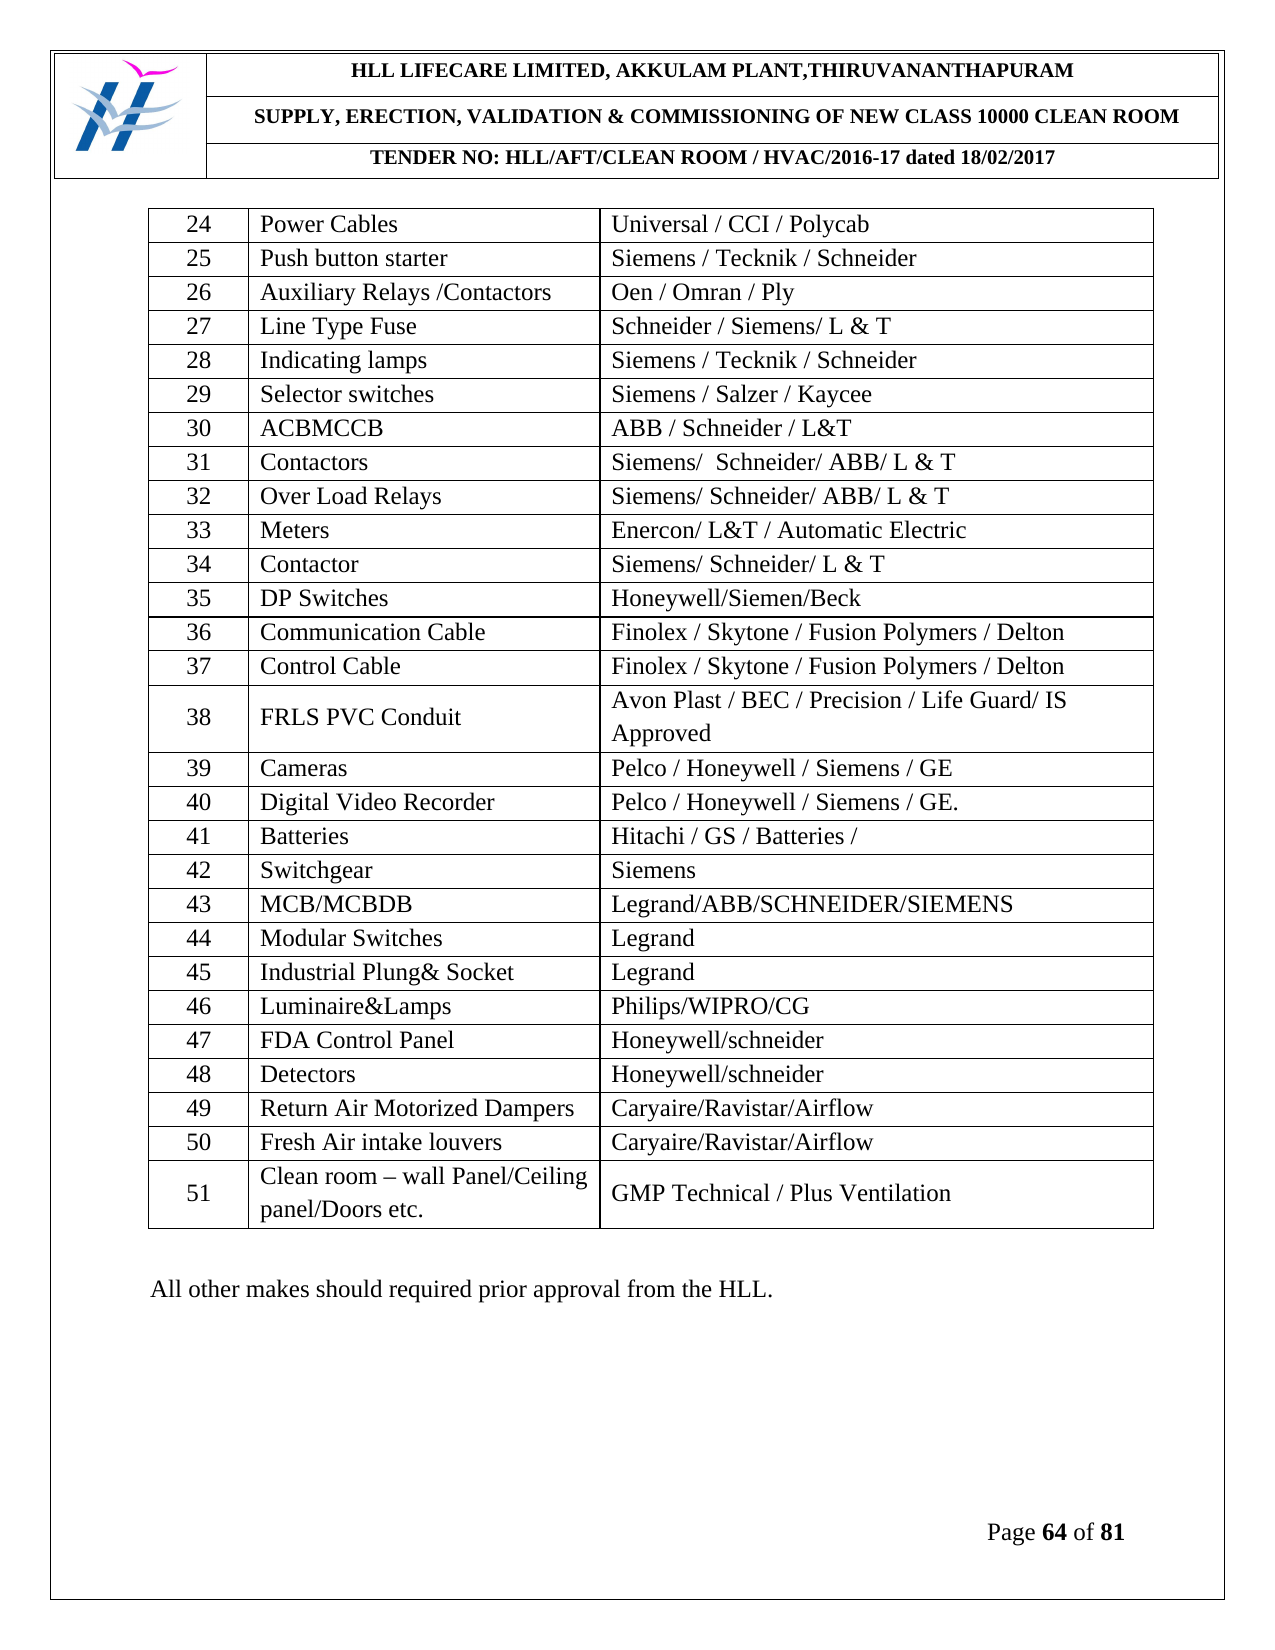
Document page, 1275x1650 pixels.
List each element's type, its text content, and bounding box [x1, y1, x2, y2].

table_cell Switchgear [249, 855, 599, 888]
table_cell 34 [149, 549, 248, 582]
table_cell 30 [149, 413, 248, 446]
table_cell Honeywell/schneider [601, 1025, 1153, 1058]
table_cell DP Switches [249, 583, 599, 616]
table_cell Caryaire/Ravistar/Airflow [601, 1093, 1153, 1126]
table_cell Industrial Plung& Socket [249, 957, 599, 990]
table_cell 44 [149, 923, 248, 956]
table_cell Avon Plast / BEC / Precision / Life Guard/ IS Approved [601, 686, 1153, 752]
table_cell Siemens / Tecknik / Schneider [601, 243, 1153, 276]
table_cell Schneider / Siemens/ L & T [601, 311, 1153, 344]
table_cell 28 [149, 345, 248, 378]
table_cell 40 [149, 787, 248, 820]
table_cell Hitachi / GS / Batteries / [601, 821, 1153, 854]
table_cell Legrand/ABB/SCHNEIDER/SIEMENS [601, 889, 1153, 922]
table_cell 46 [149, 991, 248, 1024]
table_cell Philips/WIPRO/CG [601, 991, 1153, 1024]
table_cell 50 [149, 1127, 248, 1160]
table_cell GMP Technical / Plus Ventilation [601, 1161, 1153, 1227]
table_cell 45 [149, 957, 248, 990]
table_cell ACBMCCB [249, 413, 599, 446]
table_cell Power Cables [249, 209, 599, 242]
table_cell 38 [149, 686, 248, 752]
table_cell Communication Cable [249, 618, 599, 650]
table_cell 49 [149, 1093, 248, 1126]
table_cell 31 [149, 447, 248, 480]
table_cell Over Load Relays [249, 481, 599, 514]
table_cell Fresh Air intake louvers [249, 1127, 599, 1160]
table_cell 25 [149, 243, 248, 276]
table_cell 27 [149, 311, 248, 344]
table_cell Finolex / Skytone / Fusion Polymers / Delton [601, 651, 1153, 684]
table_cell Pelco / Honeywell / Siemens / GE. [601, 787, 1153, 820]
table_cell Line Type Fuse [249, 311, 599, 344]
table_cell Indicating lamps [249, 345, 599, 378]
table_cell FDA Control Panel [249, 1025, 599, 1058]
table_cell Detectors [249, 1059, 599, 1092]
table_cell Control Cable [249, 651, 599, 684]
table_cell 33 [149, 515, 248, 548]
table_cell 26 [149, 277, 248, 310]
text All other makes should required prior approval from the HLL. [150, 1274, 1125, 1303]
table_cell Push button starter [249, 243, 599, 276]
table_cell Digital Video Recorder [249, 787, 599, 820]
table_cell 32 [149, 481, 248, 514]
table_cell Luminaire&Lamps [249, 991, 599, 1024]
table_cell 29 [149, 379, 248, 412]
table_cell 42 [149, 855, 248, 888]
table_cell Caryaire/Ravistar/Airflow [601, 1127, 1153, 1160]
table_cell Meters [249, 515, 599, 548]
table_cell Enercon/ L&T / Automatic Electric [601, 515, 1153, 548]
table_cell ABB / Schneider / L&T [601, 413, 1153, 446]
table_cell Return Air Motorized Dampers [249, 1093, 599, 1126]
table_cell Siemens / Salzer / Kaycee [601, 379, 1153, 412]
table_cell FRLS PVC Conduit [249, 686, 599, 752]
table_cell Honeywell/Siemen/Beck [601, 583, 1153, 616]
picture [69, 54, 191, 154]
table_cell Siemens / Tecknik / Schneider [601, 345, 1153, 378]
table_cell Batteries [249, 821, 599, 854]
table_cell 47 [149, 1025, 248, 1058]
table_cell 41 [149, 821, 248, 854]
table_cell Auxiliary Relays /Contactors [249, 277, 599, 310]
table_cell 51 [149, 1161, 248, 1227]
table_cell Legrand [601, 957, 1153, 990]
table_cell MCB/MCBDB [249, 889, 599, 922]
table_cell 37 [149, 651, 248, 684]
table_cell Modular Switches [249, 923, 599, 956]
table_cell 48 [149, 1059, 248, 1092]
table_cell Selector switches [249, 379, 599, 412]
table_cell Pelco / Honeywell / Siemens / GE [601, 753, 1153, 786]
table_cell Siemens [601, 855, 1153, 888]
table_cell 43 [149, 889, 248, 922]
table_cell Siemens/ Schneider/ L & T [601, 549, 1153, 582]
table_cell 39 [149, 753, 248, 786]
table_cell 35 [149, 583, 248, 616]
table_cell Clean room – wall Panel/Ceiling panel/Doors etc. [249, 1161, 599, 1227]
table_cell Honeywell/schneider [601, 1059, 1153, 1092]
table_cell Contactor [249, 549, 599, 582]
table_cell Siemens/ Schneider/ ABB/ L & T [601, 481, 1153, 514]
table_cell Oen / Omran / Ply [601, 277, 1153, 310]
table_cell 24 [149, 209, 248, 242]
table_cell Finolex / Skytone / Fusion Polymers / Delton [601, 618, 1153, 650]
table_cell Legrand [601, 923, 1153, 956]
table_cell Siemens/ Schneider/ ABB/ L & T [601, 447, 1153, 480]
table_cell Universal / CCI / Polycab [601, 209, 1153, 242]
table_cell Contactors [249, 447, 599, 480]
table_cell Cameras [249, 753, 599, 786]
table_cell 36 [149, 618, 248, 650]
